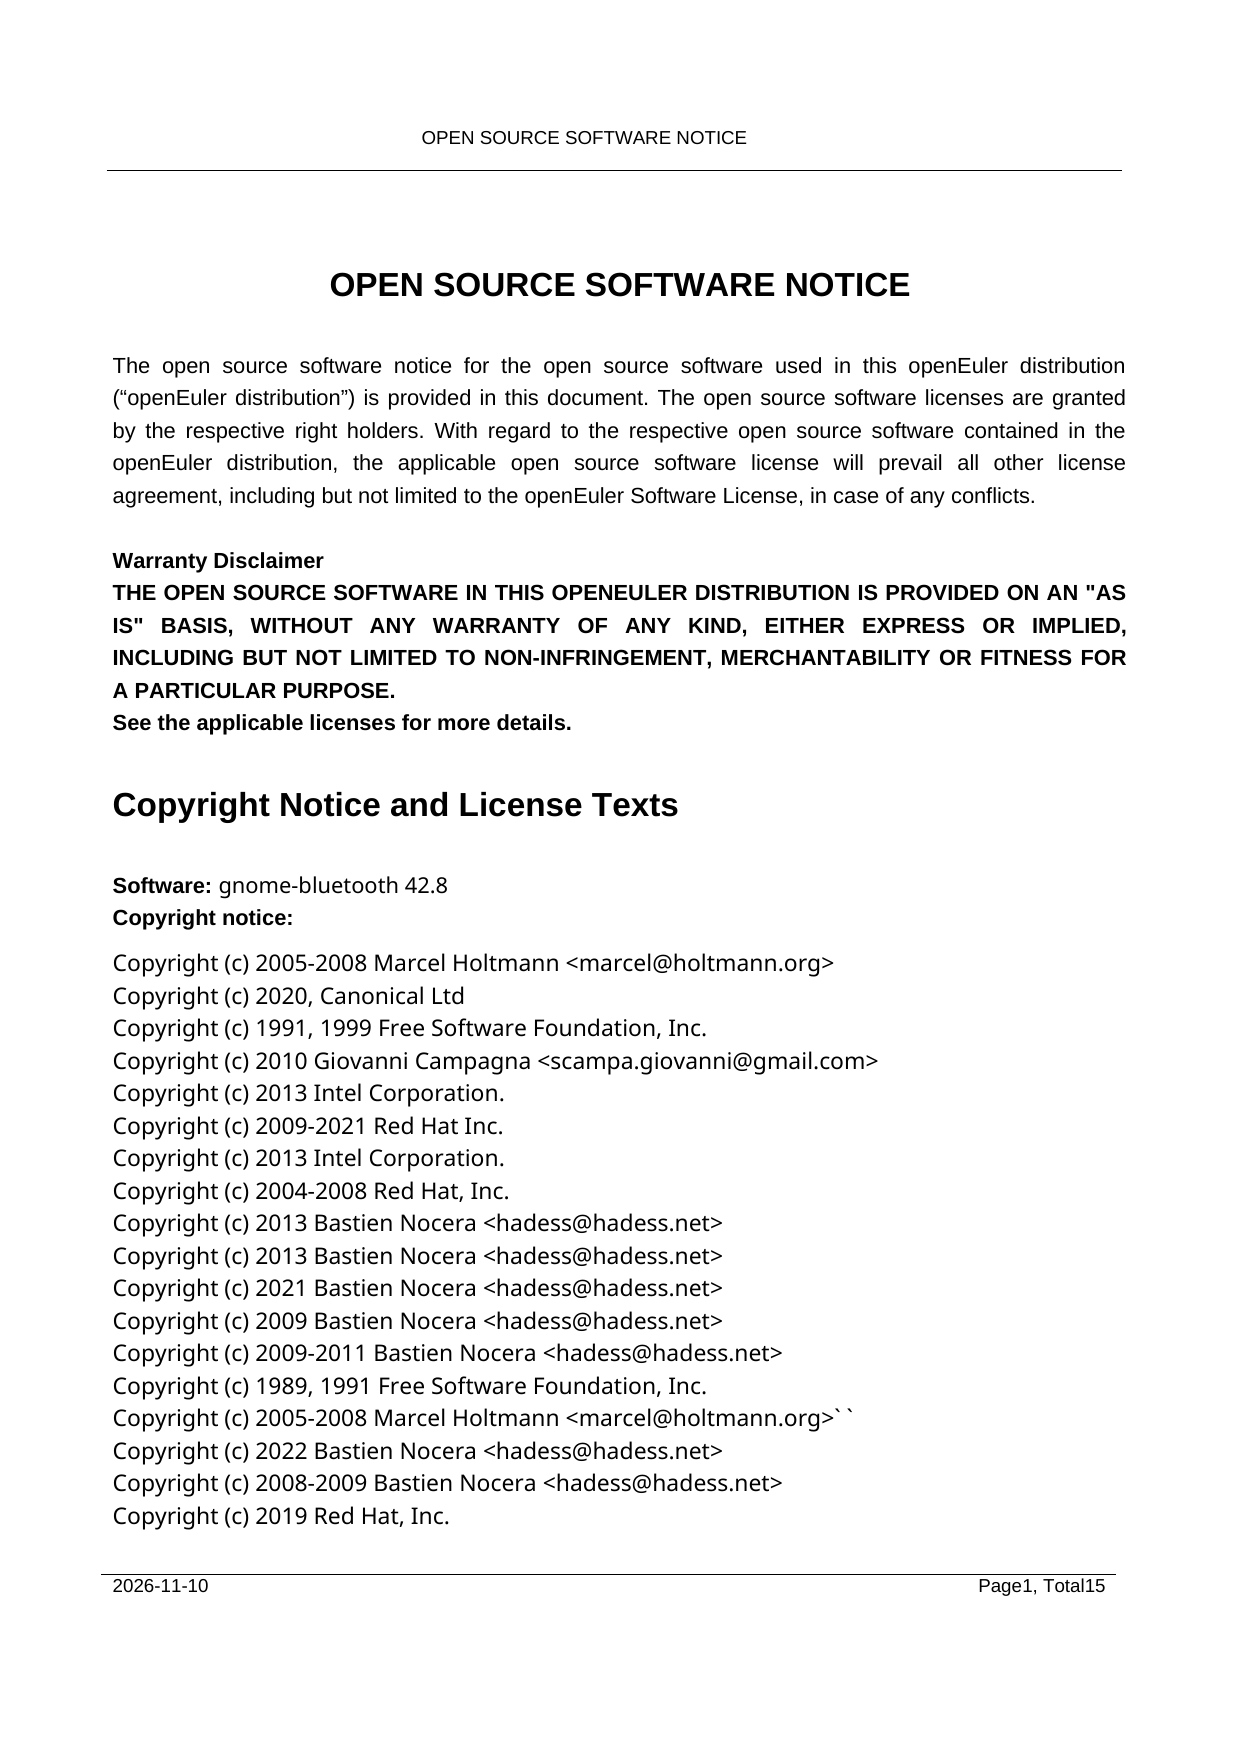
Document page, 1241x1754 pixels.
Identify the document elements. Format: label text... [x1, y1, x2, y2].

text Copyright Notice and License Texts [112, 771, 1128, 836]
text Warranty Disclaimer [112, 544, 1128, 576]
text OPEN SOURCE SOFTWARE NOTICE [112, 251, 1128, 316]
text Copyright notice: [112, 901, 1128, 934]
text The open source software notice for the open source software used in this openEuler distribution (“openEuler distribution”) is provided in this document. The open source software licenses are granted by the respective right holders. With regard to the respective open source software contained in the openEuler distribution, the applicable open source software license will prevail all other license agreement, including but not limited to the openEuler Software License, in case of any conflicts. [112, 349, 1128, 511]
text THE OPEN SOURCE SOFTWARE IN THIS OPENEULER DISTRIBUTION IS PROVIDED ON AN "AS IS" BASIS, WITHOUT ANY WARRANTY OF ANY KIND, EITHER EXPRESS OR IMPLIED, INCLUDING BUT NOT LIMITED TO NON-INFRINGEMENT, MERCHANTABILITY OR FITNESS FOR A PARTICULAR PURPOSE. See the applicable licenses for more details. [112, 576, 1128, 739]
title Software: gnome-bluetooth 42.8 [112, 869, 1128, 901]
text Copyright (c) 2005-2008 Marcel Holtmann <marcel@holtmann.org> Copyright (c) 2020, Canonical Ltd Copyright (c) 1991, 1999 Free Software Foundation, Inc. Copyright (c) 2010 Giovanni Campagna <scampa.giovanni@gmail.com> Copyright (c) 2013 Intel Corporation. Copyright (c) 2009-2021 Red Hat Inc. Copyright (c) 2013 Intel Corporation. Copyright (c) 2004-2008 Red Hat, Inc. Copyright (c) 2013 Bastien Nocera <hadess@hadess.net> Copyright (c) 2013 Bastien Nocera <hadess@hadess.net> Copyright (c) 2021 Bastien Nocera <hadess@hadess.net> Copyright (c) 2009 Bastien Nocera <hadess@hadess.net> Copyright (c) 2009-2011 Bastien Nocera <hadess@hadess.net> Copyright (c) 1989, 1991 Free Software Foundation, Inc. Copyright (c) 2005-2008 Marcel Holtmann <marcel@holtmann.org>` ` Copyright (c) 2022 Bastien Nocera <hadess@hadess.net> Copyright (c) 2008-2009 Bastien Nocera <hadess@hadess.net> Copyright (c) 2019 Red Hat, Inc. [112, 947, 1128, 1564]
